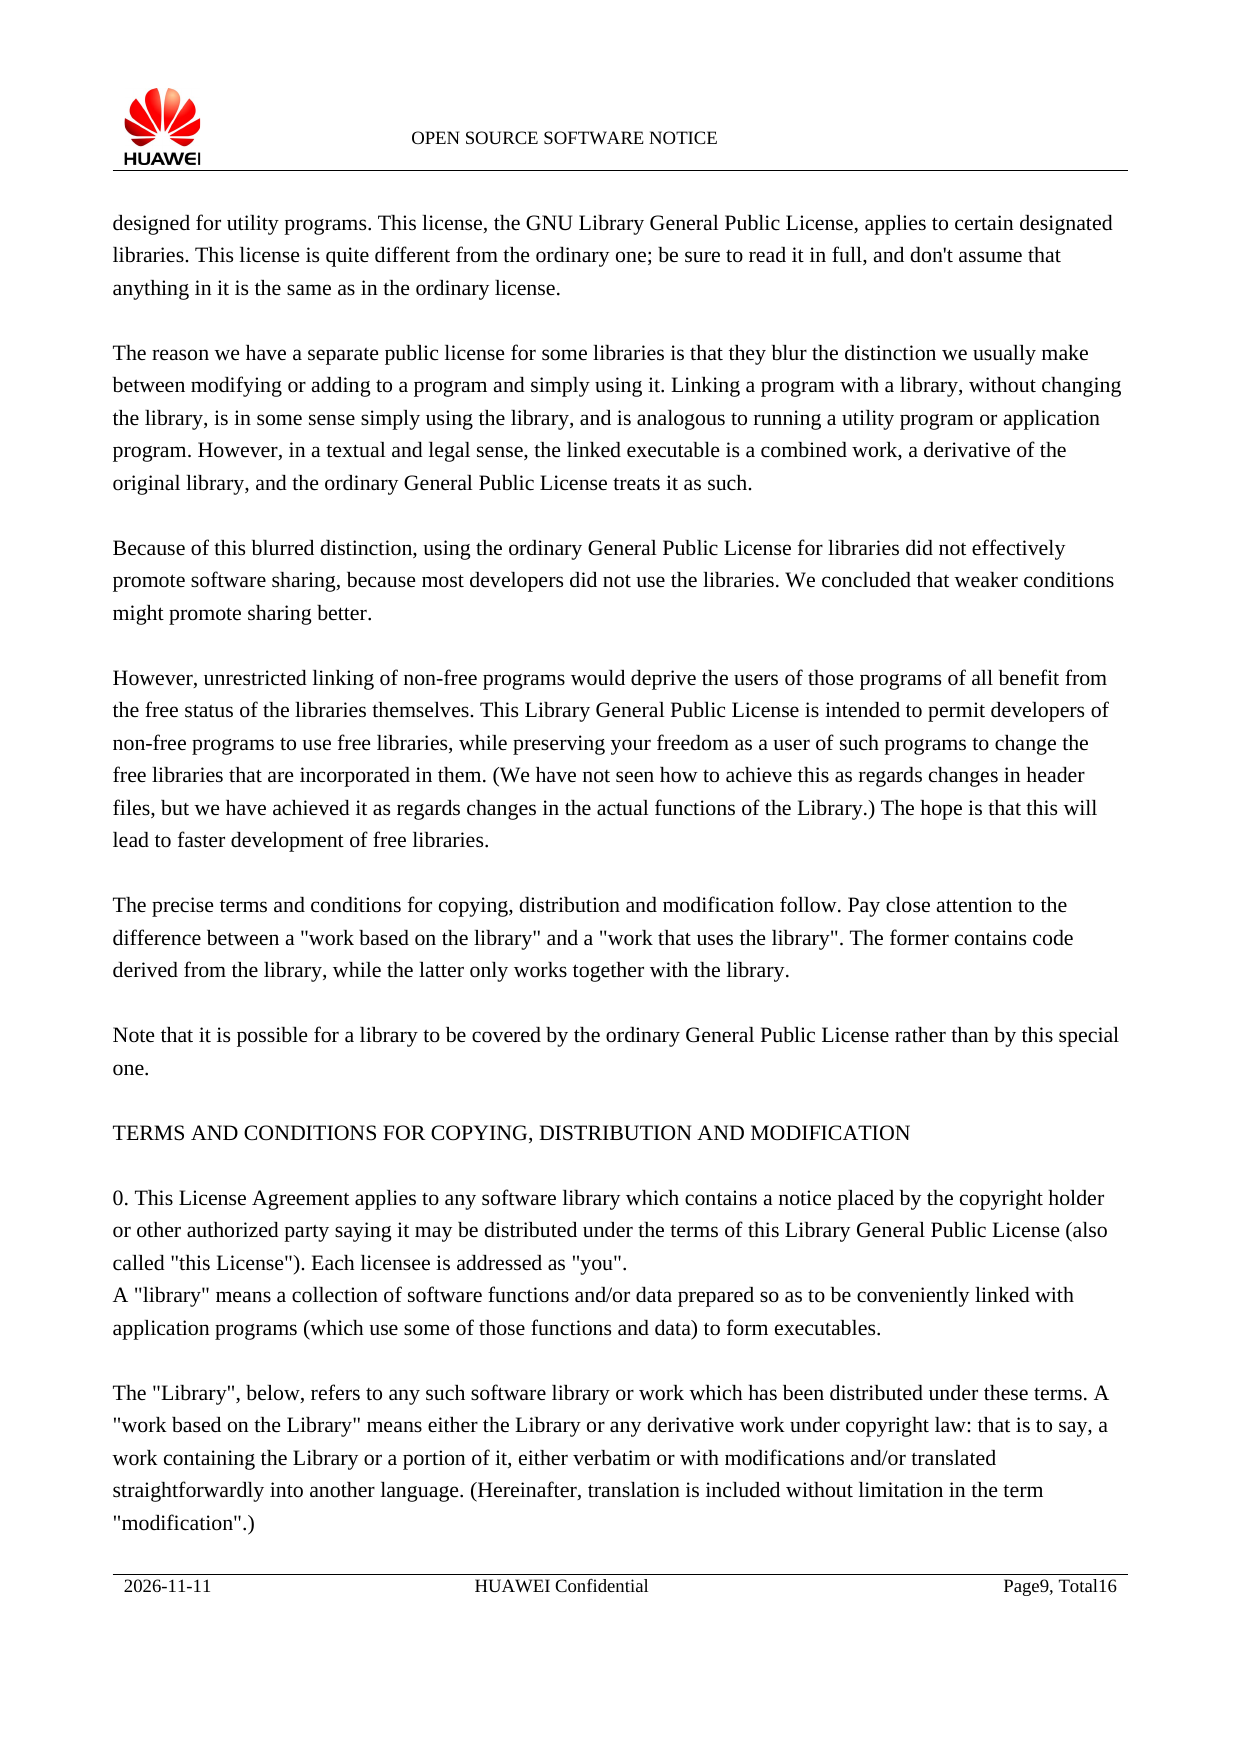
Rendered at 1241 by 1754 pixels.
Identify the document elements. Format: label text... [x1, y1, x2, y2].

picture [124, 88, 201, 165]
